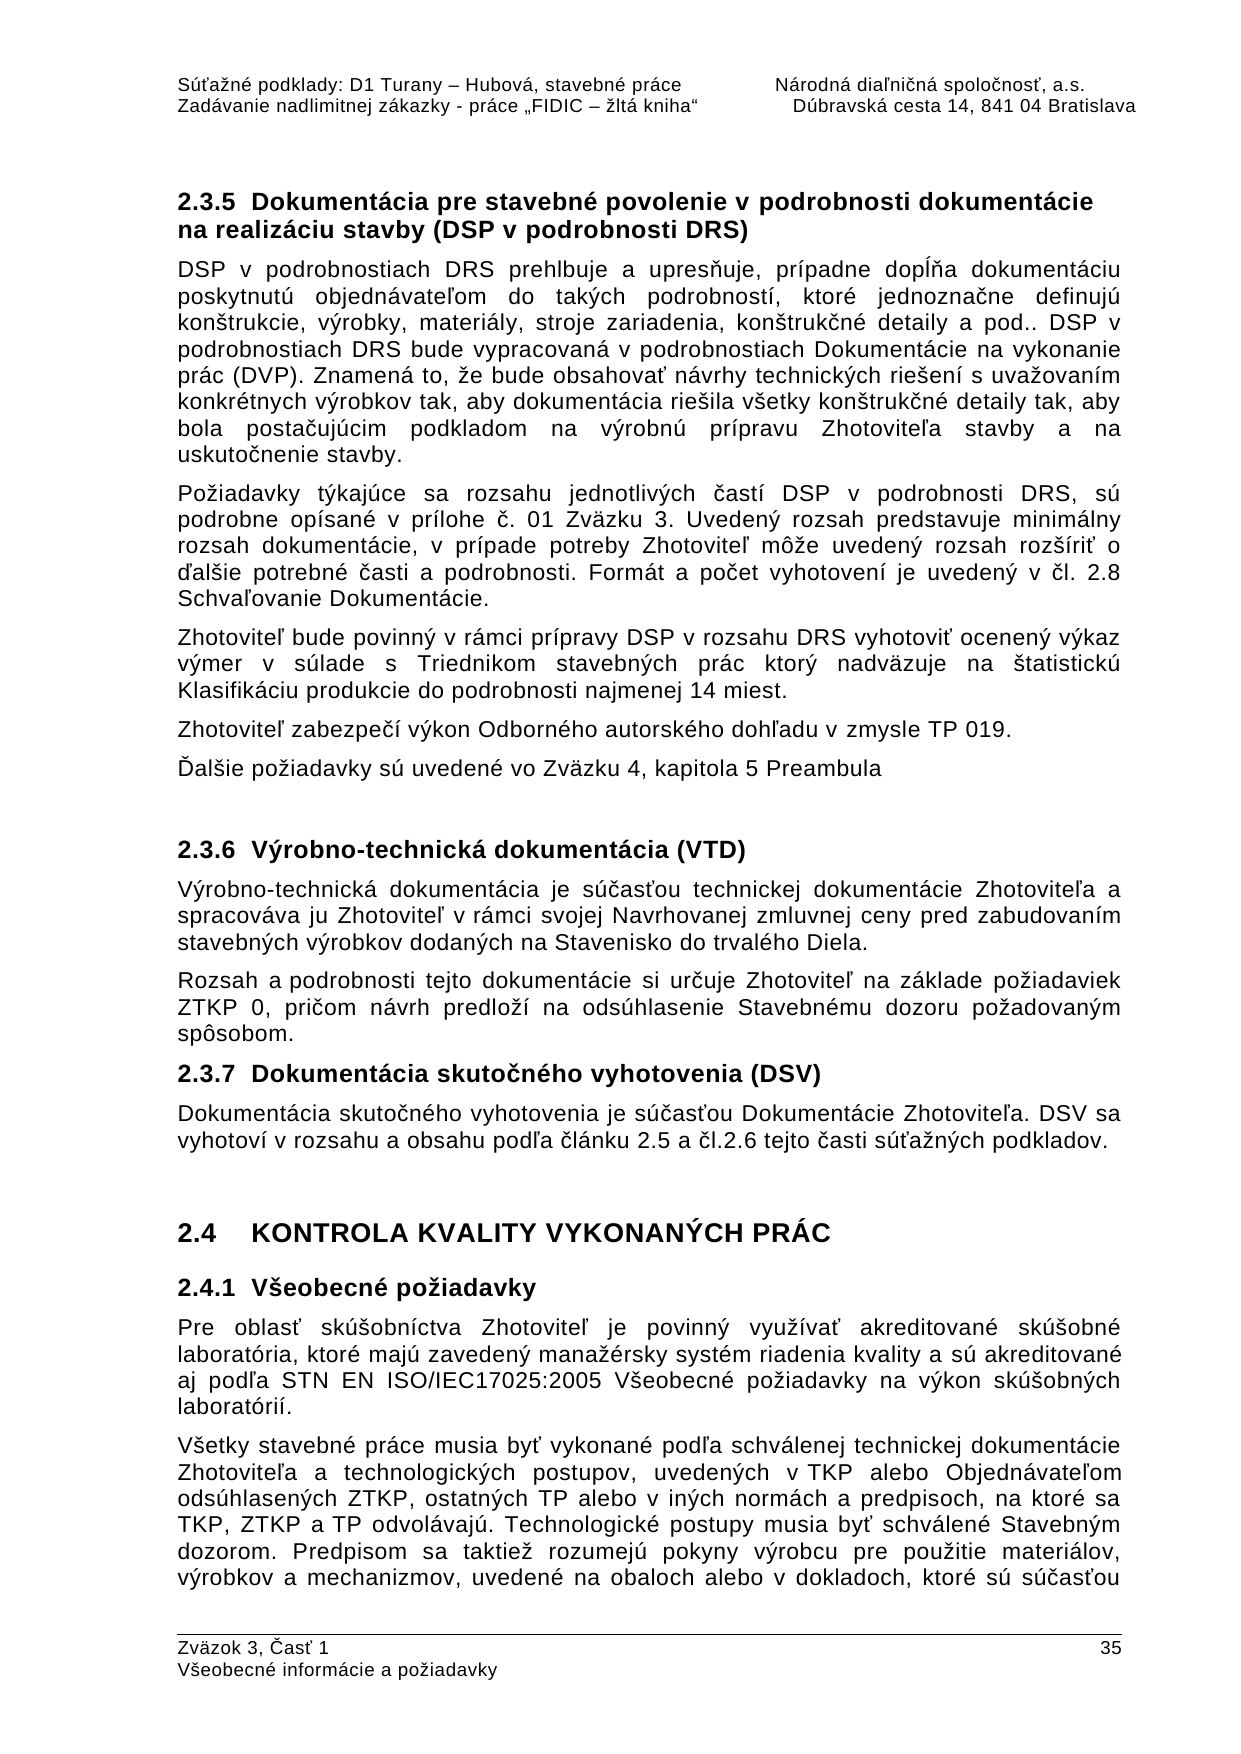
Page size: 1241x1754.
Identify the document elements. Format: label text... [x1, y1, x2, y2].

subtitle 2.3.5 Dokumentácia pre stavebné povolenie v podrobnosti dokumentácie na realizáciu stavby (DSP v podrobnosti DRS) [177, 186, 1122, 244]
subtitle 2.3.7 Dokumentácia skutočného vyhotovenia (DSV) [177, 1059, 1122, 1088]
text Zhotoviteľ bude povinný v rámci prípravy DSP v rozsahu DRS vyhotoviť ocenený výkaz výmer v súlade s Triednikom stavebných prác ktorý nadväzuje na štatistickú Klasifikáciu produkcie do podrobnosti najmenej 14 miest. [177, 624, 1122, 703]
text DSP v podrobnostiach DRS prehlbuje a upresňuje, prípadne dopĺňa dokumentáciu poskytnutú objednávateľom do takých podrobností, ktoré jednoznačne definujú konštrukcie, výrobky, materiály, stroje zariadenia, konštrukčné detaily a pod.. DSP v podrobnostiach DRS bude vypracovaná v podrobnostiach Dokumentácie na vykonanie prác (DVP). Znamená to, že bude obsahovať návrhy technických riešení s uvažovaním konkrétnych výrobkov tak, aby dokumentácia riešila všetky konštrukčné detaily tak, aby bola postačujúcim podkladom na výrobnú prípravu Zhotoviteľa stavby a na uskutočnenie stavby. [177, 256, 1122, 467]
text Rozsah a podrobnosti tejto dokumentácie si určuje Zhotoviteľ na základe požiadaviek ZTKP 0, pričom návrh predloží na odsúhlasenie Stavebnému dozoru požadovaným spôsobom. [177, 967, 1122, 1046]
subtitle 2.3.6 Výrobno-technická dokumentácia (VTD) [177, 834, 1122, 863]
subtitle 2.4.1 Všeobecné požiadavky [177, 1273, 1122, 1302]
text Výrobno-technická dokumentácia je súčasťou technickej dokumentácie Zhotoviteľa a spracováva ju Zhotoviteľ v rámci svojej Navrhovanej zmluvnej ceny pred zabudovaním stavebných výrobkov dodaných na Stavenisko do trvalého Diela. [177, 876, 1122, 955]
subtitle 2.4 Kontrola Kvality Vykonaných Prác [177, 1217, 1122, 1248]
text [177, 1432, 1122, 1590]
text Ďalšie požiadavky sú uvedené vo Zväzku 4, kapitola 5 Preambula [177, 754, 1122, 781]
text Požiadavky týkajúce sa rozsahu jednotlivých častí DSP v podrobnosti DRS, sú podrobne opísané v prílohe č. 01 Zväzku 3. Uvedený rozsah predstavuje minimálny rozsah dokumentácie, v prípade potreby Zhotoviteľ môže uvedený rozsah rozšíriť o ďalšie potrebné časti a podrobnosti. Formát a počet vyhotovení je uvedený v čl. 2.8 Schvaľovanie Dokumentácie. [177, 480, 1122, 612]
text Zhotoviteľ zabezpečí výkon Odborného autorského dohľadu v zmysle TP 019. [177, 716, 1122, 742]
text Dokumentácia skutočného vyhotovenia je súčasťou Dokumentácie Zhotoviteľa. DSV sa vyhotoví v rozsahu a obsahu podľa článku 2.5 a čl.2.6 tejto časti súťažných podkladov. [177, 1100, 1122, 1153]
text Pre oblasť skúšobníctva Zhotoviteľ je povinný využívať akreditované skúšobné laboratória, ktoré majú zavedený manažérsky systém riadenia kvality a sú akreditované aj podľa STN EN ISO/IEC17025:2005 Všeobecné požiadavky na výkon skúšobných laboratórií. [177, 1314, 1122, 1420]
